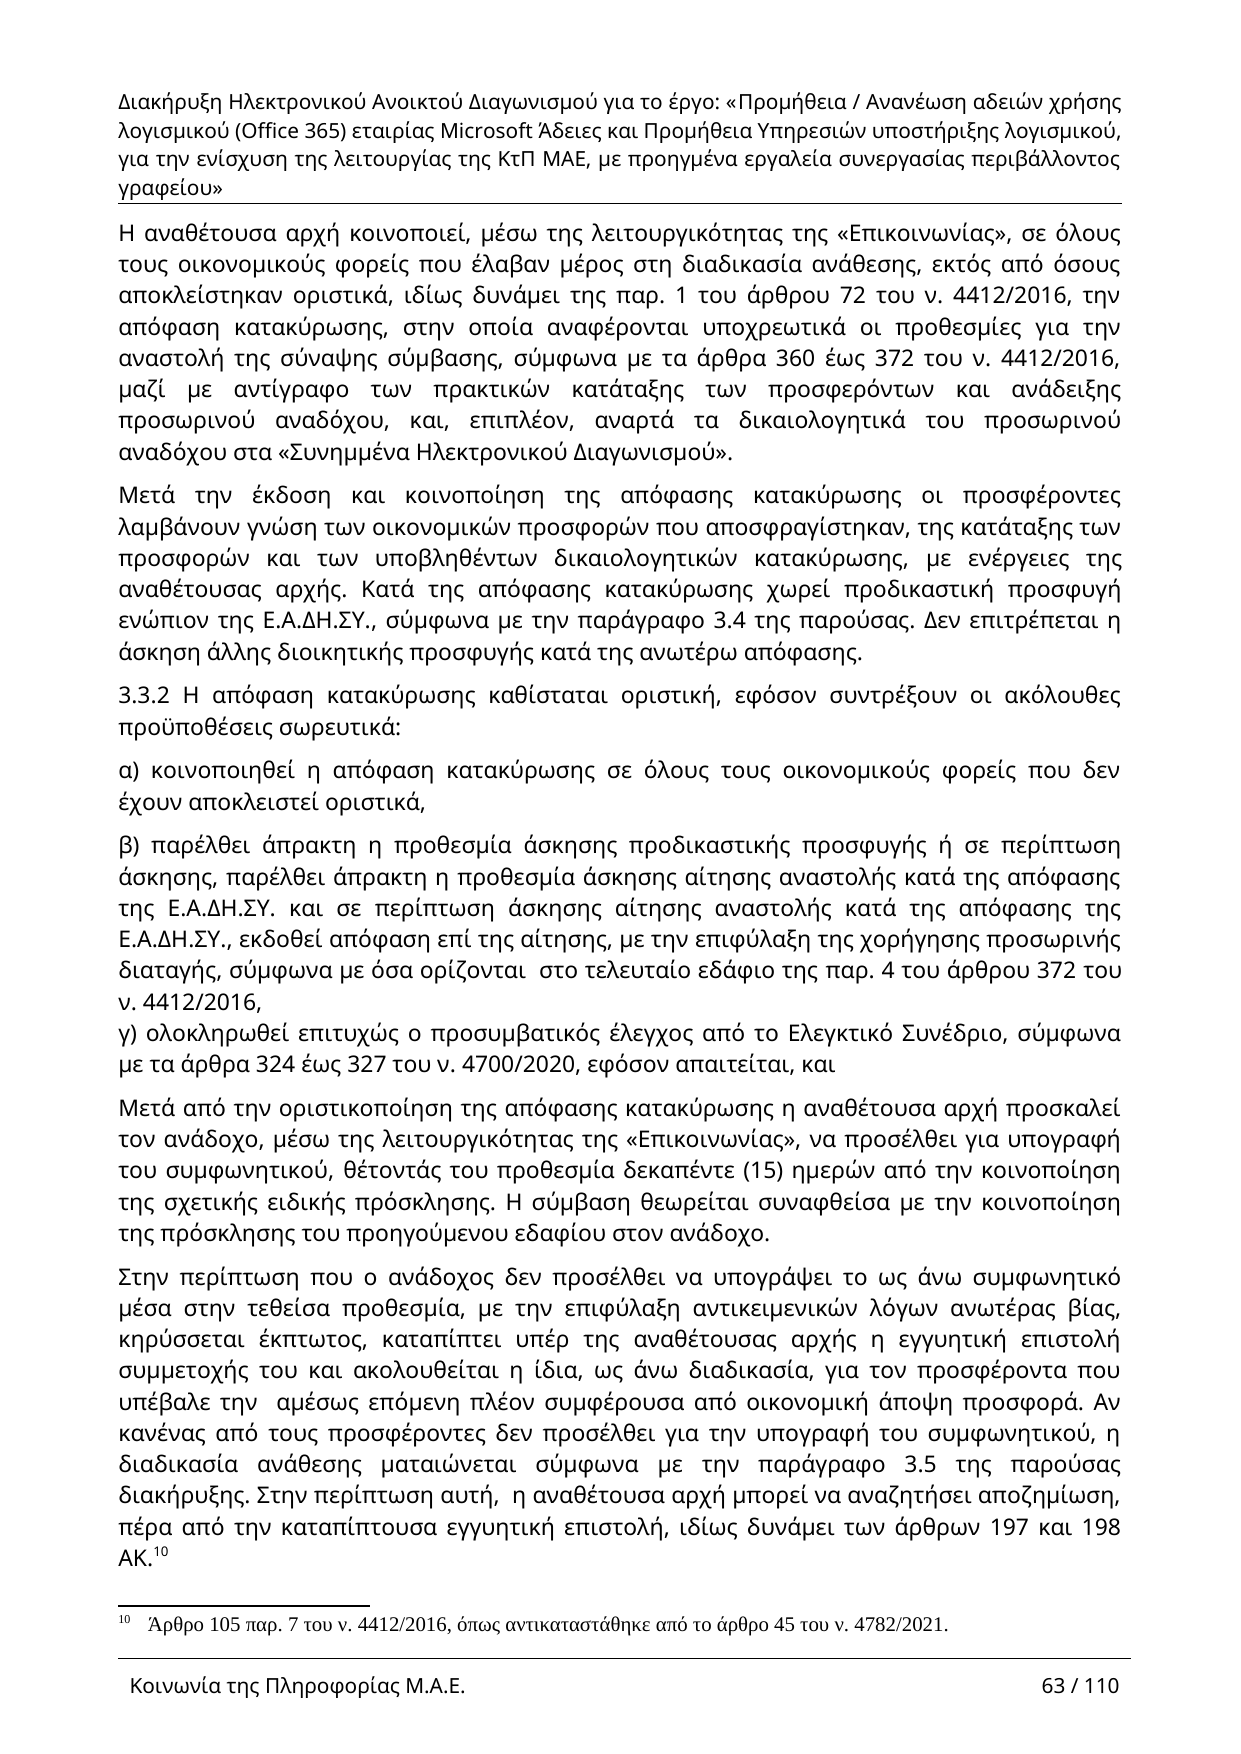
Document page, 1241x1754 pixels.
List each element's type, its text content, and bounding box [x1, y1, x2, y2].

text 3.3.2 Η απόφαση κατακύρωσης καθίσταται οριστική, εφόσον συντρέξουν οι ακόλουθες προϋποθέσεις σωρευτικά: [118, 679, 1122, 742]
text α) κοινοποιηθεί η απόφαση κατακύρωσης σε όλους τους οικονομικούς φορείς που δεν έχουν αποκλειστεί οριστικά, [118, 754, 1122, 817]
text γ) ολοκληρωθεί επιτυχώς ο προσυμβατικός έλεγχος από το Ελεγκτικό Συνέδριο, σύμφωνα με τα άρθρα 324 έως 327 του ν. 4700/2020, εφόσον απαιτείται, και [118, 1017, 1122, 1079]
text Μετά την έκδοση και κοινοποίηση της απόφασης κατακύρωσης οι προσφέροντες λαμβάνουν γνώση των οικονομικών προσφορών που αποσφραγίστηκαν, της κατάταξης των προσφορών και των υποβληθέντων δικαιολογητικών κατακύρωσης, με ενέργειες της αναθέτουσας αρχής. Κατά της απόφασης κατακύρωσης χωρεί προδικαστική προσφυγή ενώπιον της Ε.Α.ΔΗ.ΣΥ., σύμφωνα με την παράγραφο 3.4 της παρούσας. Δεν επιτρέπεται η άσκηση άλλης διοικητικής προσφυγής κατά της ανωτέρω απόφασης. [118, 479, 1122, 667]
text Η αναθέτουσα αρχή κοινοποιεί, μέσω της λειτουργικότητας της «Επικοινωνίας», σε όλους τους οικονομικούς φορείς που έλαβαν μέρος στη διαδικασία ανάθεσης, εκτός από όσους αποκλείστηκαν οριστικά, ιδίως δυνάμει της παρ. 1 του άρθρου 72 του ν. 4412/2016, την απόφαση κατακύρωσης, στην οποία αναφέρονται υποχρεωτικά οι προθεσμίες για την αναστολή της σύναψης σύμβασης, σύμφωνα με τα άρθρα 360 έως 372 του ν. 4412/2016, μαζί με αντίγραφο των πρακτικών κατάταξης των προσφερόντων και ανάδειξης προσωρινού αναδόχου, και, επιπλέον, αναρτά τα δικαιολογητικά του προσωρινού αναδόχου στα «Συνημμένα Ηλεκτρονικού Διαγωνισμού». [118, 217, 1122, 467]
text Στην περίπτωση που ο ανάδοχος δεν προσέλθει να υπογράψει το ως άνω συμφωνητικό μέσα στην τεθείσα προθεσμία, με την επιφύλαξη αντικειμενικών λόγων ανωτέρας βίας, κηρύσσεται έκπτωτος, καταπίπτει υπέρ της αναθέτουσας αρχής η εγγυητική επιστολή συμμετοχής του και ακολουθείται η ίδια, ως άνω διαδικασία, για τον προσφέροντα που υπέβαλε την αμέσως επόμενη πλέον συμφέρουσα από οικονομική άποψη προσφορά. Αν κανένας από τους προσφέροντες δεν προσέλθει για την υπογραφή του συμφωνητικού, η διαδικασία ανάθεσης ματαιώνεται σύμφωνα με την παράγραφο 3.5 της παρούσας διακήρυξης. Στην περίπτωση αυτή, η αναθέτουσα αρχή μπορεί να αναζητήσει αποζημίωση, πέρα από την καταπίπτουσα εγγυητική επιστολή, ιδίως δυνάμει των άρθρων 197 και 198 ΑΚ. [118, 1261, 1122, 1573]
text β) παρέλθει άπρακτη η προθεσμία άσκησης προδικαστικής προσφυγής ή σε περίπτωση άσκησης, παρέλθει άπρακτη η προθεσμία άσκησης αίτησης αναστολής κατά της απόφασης της Ε.Α.ΔΗ.ΣΥ. και σε περίπτωση άσκησης αίτησης αναστολής κατά της απόφασης της Ε.Α.ΔΗ.ΣΥ., εκδοθεί απόφαση επί της αίτησης, με την επιφύλαξη της χορήγησης προσωρινής διαταγής, σύμφωνα με όσα ορίζονται στο τελευταίο εδάφιο της παρ. 4 του άρθρου 372 του ν. 4412/2016, [118, 829, 1122, 1017]
text Μετά από την οριστικοποίηση της απόφασης κατακύρωσης η αναθέτουσα αρχή προσκαλεί τον ανάδοχο, μέσω της λειτουργικότητας της «Επικοινωνίας», να προσέλθει για υπογραφή του συμφωνητικού, θέτοντάς του προθεσμία δεκαπέντε (15) ημερών από την κοινοποίηση της σχετικής ειδικής πρόσκλησης. Η σύμβαση θεωρείται συναφθείσα με την κοινοποίηση της πρόσκλησης του προηγούμενου εδαφίου στον ανάδοχο. [118, 1092, 1122, 1248]
